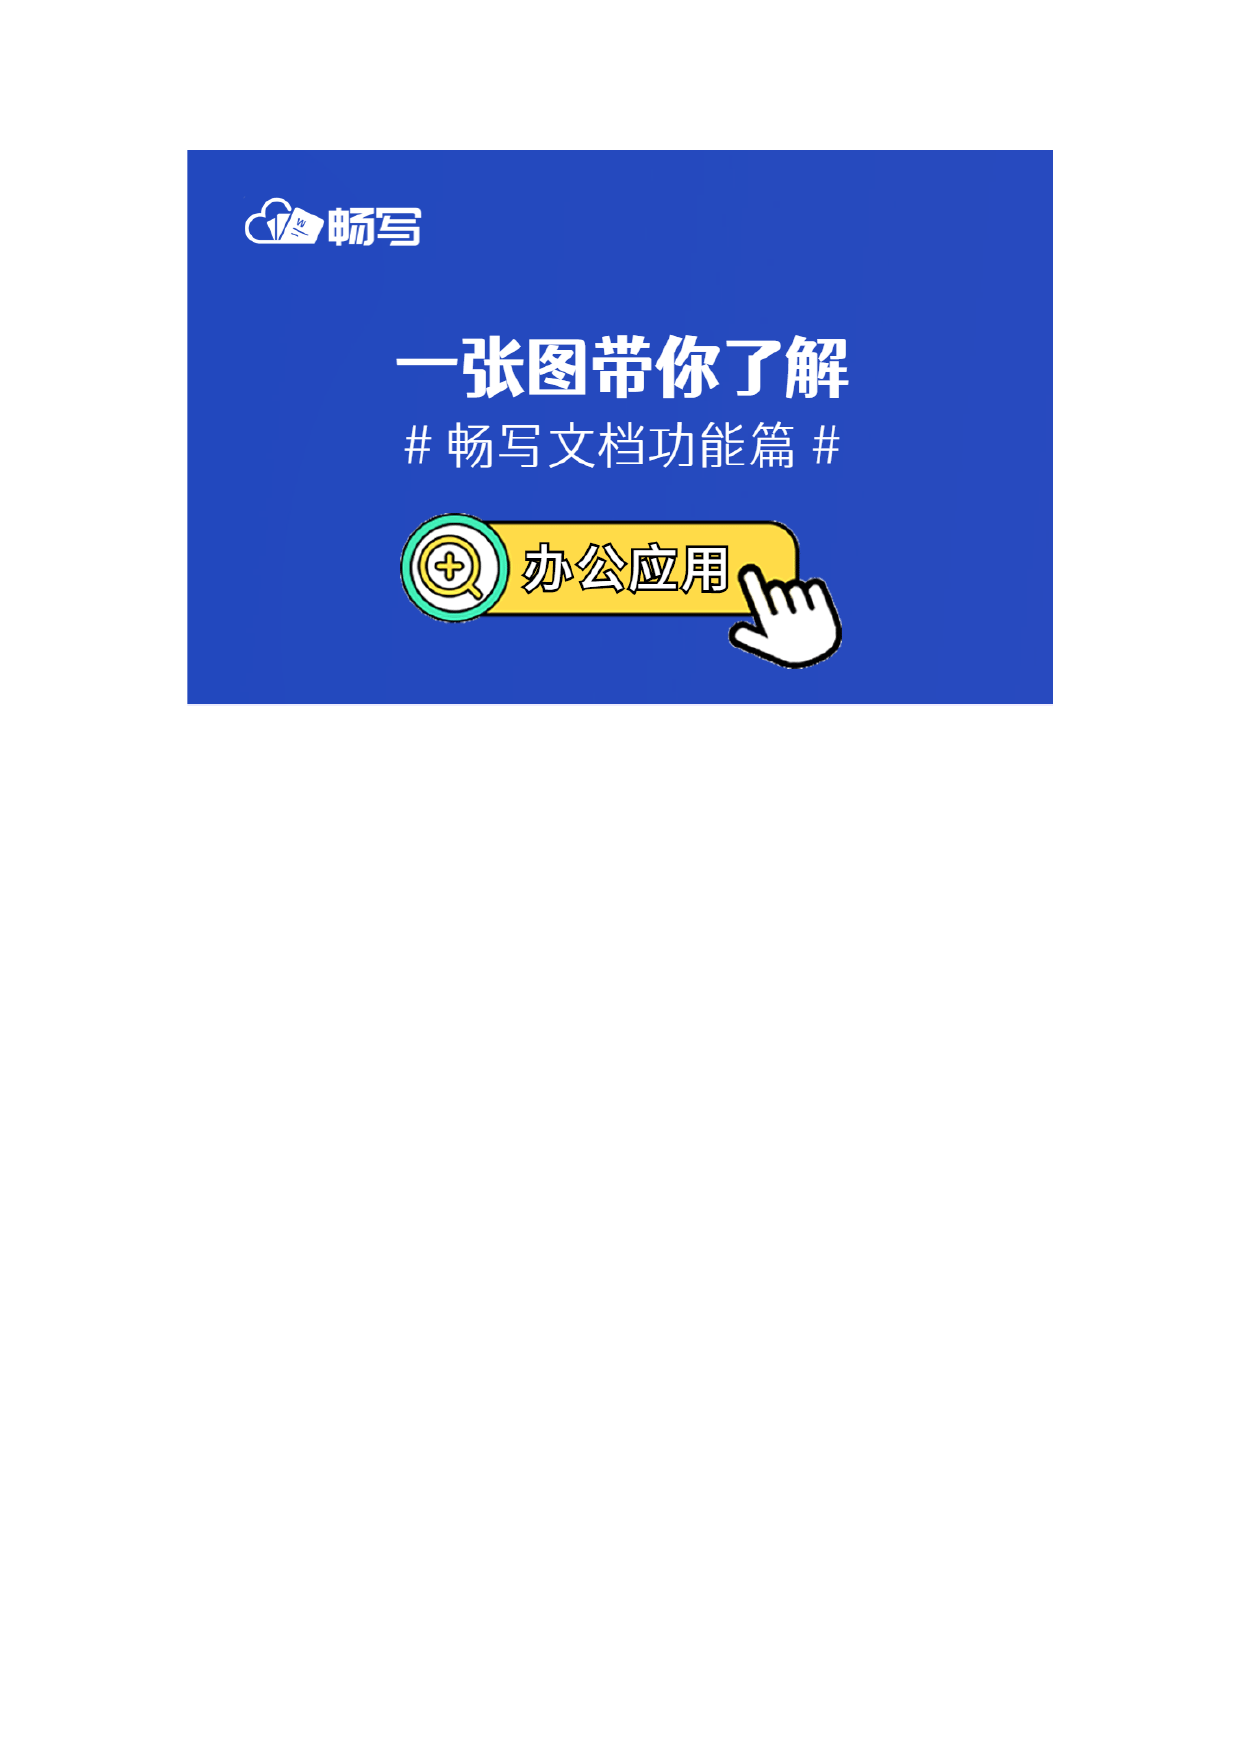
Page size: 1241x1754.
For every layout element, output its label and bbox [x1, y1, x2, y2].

picture [187, 150, 1053, 706]
